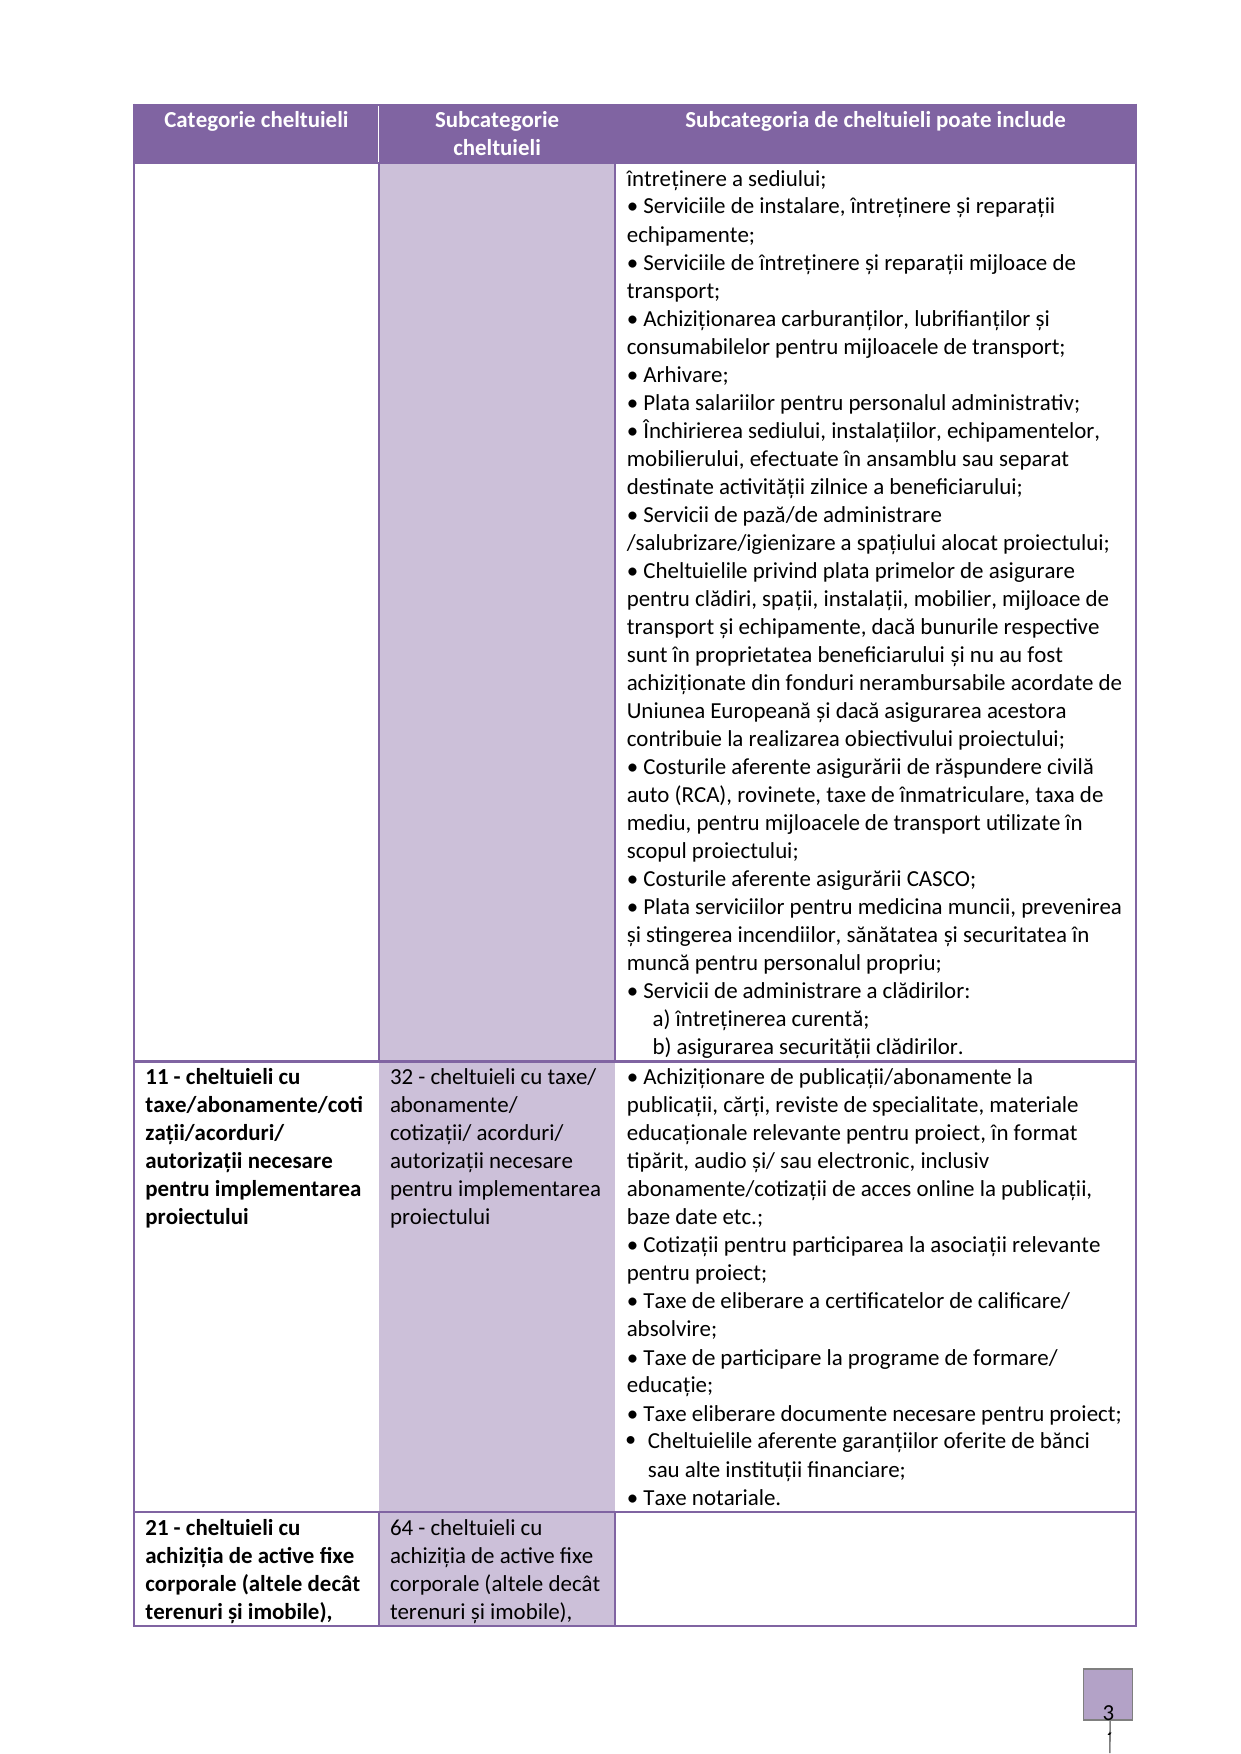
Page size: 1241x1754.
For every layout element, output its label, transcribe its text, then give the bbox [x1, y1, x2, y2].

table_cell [135, 164, 378, 1060]
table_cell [380, 164, 614, 1060]
table_header Subcategorie cheltuieli [379, 106, 615, 162]
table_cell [616, 164, 1135, 1060]
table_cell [135, 1513, 378, 1625]
table_cell [616, 1513, 1135, 1625]
table_header Subcategoria de cheltuieli poate include [615, 106, 1135, 162]
table_cell 32 - cheltuieli cu taxe/ abonamente/ cotizații/ acorduri/ autorizații necesare pentru implementarea proiectului [379, 1063, 615, 1511]
table_cell • Achiziționare de publicații/abonamente la publicaţii, cărți, reviste de specialitate, materiale educaționale relevante pentru proiect, în format tipărit, audio şi/ sau electronic, inclusiv abonamente/cotizații de acces online la publicații, baze date etc.; • Cotizaţii pentru participarea la asociaţii relevante pentru proiect; • Taxe de eliberare a certificatelor de calificare/ absolvire; • Taxe de participare la programe de formare/ educație; • Taxe eliberare documente necesare pentru proiect; Cheltuielile aferente garanțiilor oferite de bănci sau alte instituții financiare; • Taxe notariale. [615, 1063, 1135, 1511]
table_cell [380, 1513, 614, 1625]
table_header Categorie cheltuieli [135, 106, 378, 162]
table_cell 11 - cheltuieli cu taxe/abonamente/cotizații/acorduri/ autorizații necesare pentru implementarea proiectului [135, 1063, 378, 1511]
